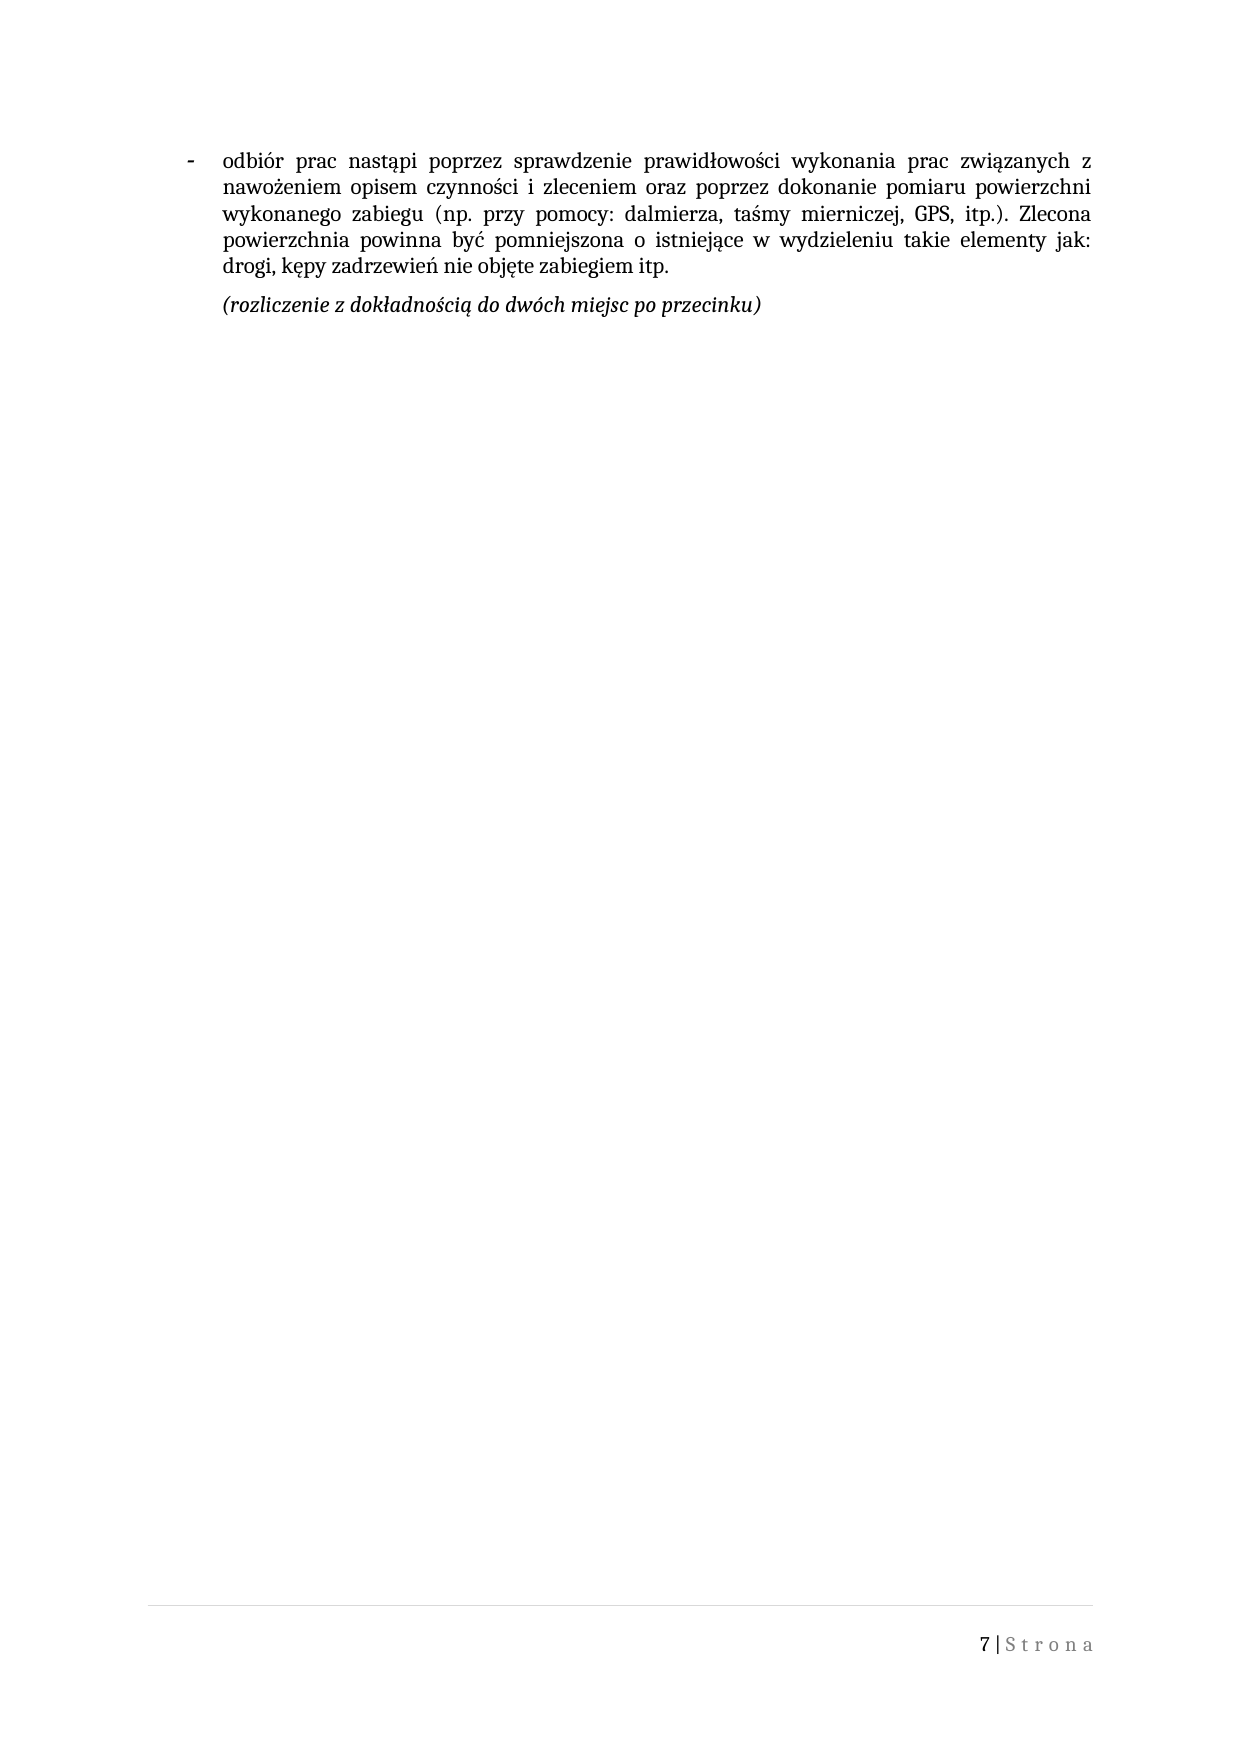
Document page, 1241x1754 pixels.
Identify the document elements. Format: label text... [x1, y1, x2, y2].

list odbiór prac nastąpi poprzez sprawdzenie prawidłowości wykonania prac związanych z nawożeniem opisem czynności i zleceniem oraz poprzez dokonanie pomiaru powierzchni wykonanego zabiegu (np. przy pomocy: dalmierza, taśmy mierniczej, GPS, itp.). Zlecona powierzchnia powinna być pomniejszona o istniejące w wydzieleniu takie elementy jak: drogi, kępy zadrzewień nie objęte zabiegiem itp. [185, 148, 1093, 279]
text (rozliczenie z dokładnością do dwóch miejsc po przecinku) [148, 292, 1093, 318]
